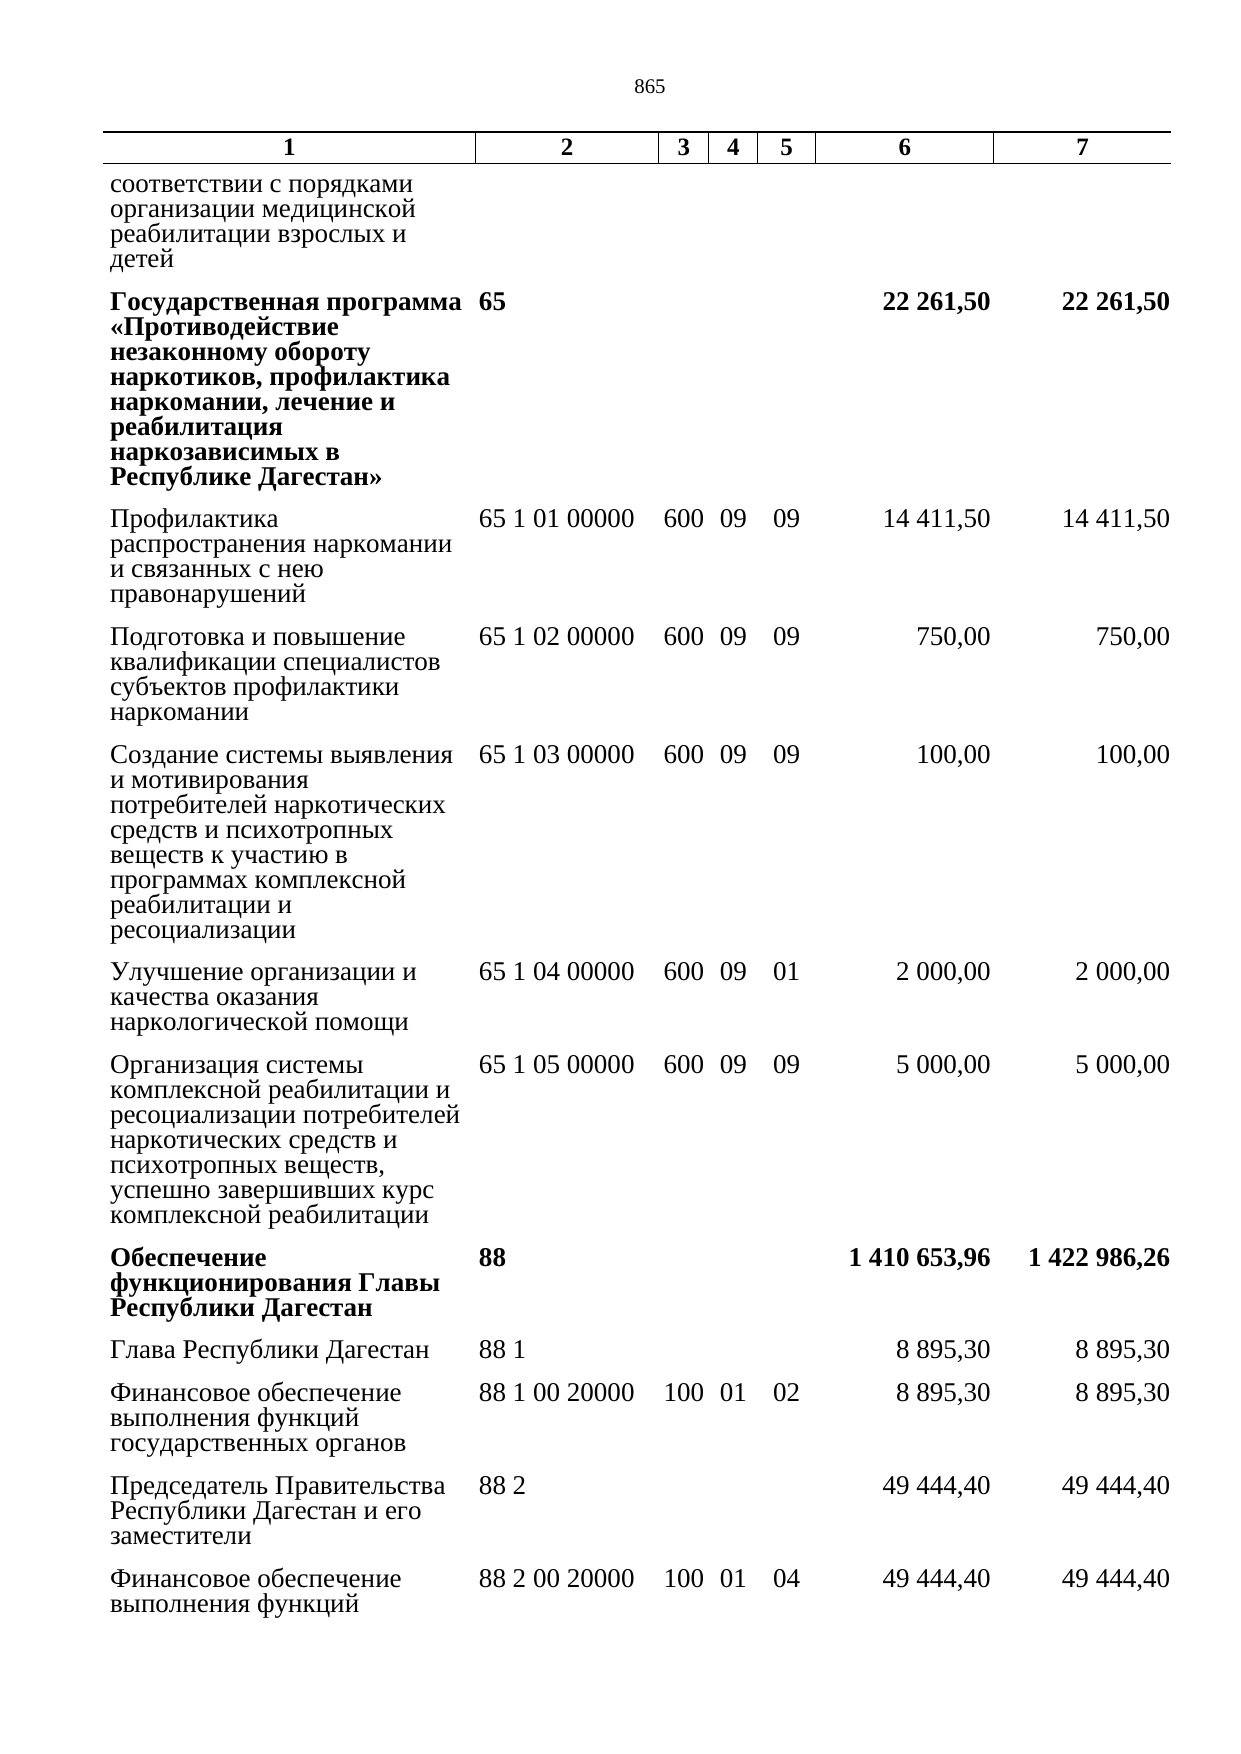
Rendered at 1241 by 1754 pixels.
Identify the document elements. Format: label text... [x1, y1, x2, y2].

table_header 4 [709, 133, 757, 163]
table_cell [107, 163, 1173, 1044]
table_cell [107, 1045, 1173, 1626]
table_header 2 [476, 133, 658, 163]
table_header 1 [103, 133, 475, 163]
table_header 3 [659, 133, 708, 163]
table_header 7 [994, 133, 1171, 163]
table_header 6 [816, 133, 993, 163]
table_header 5 [758, 133, 815, 163]
